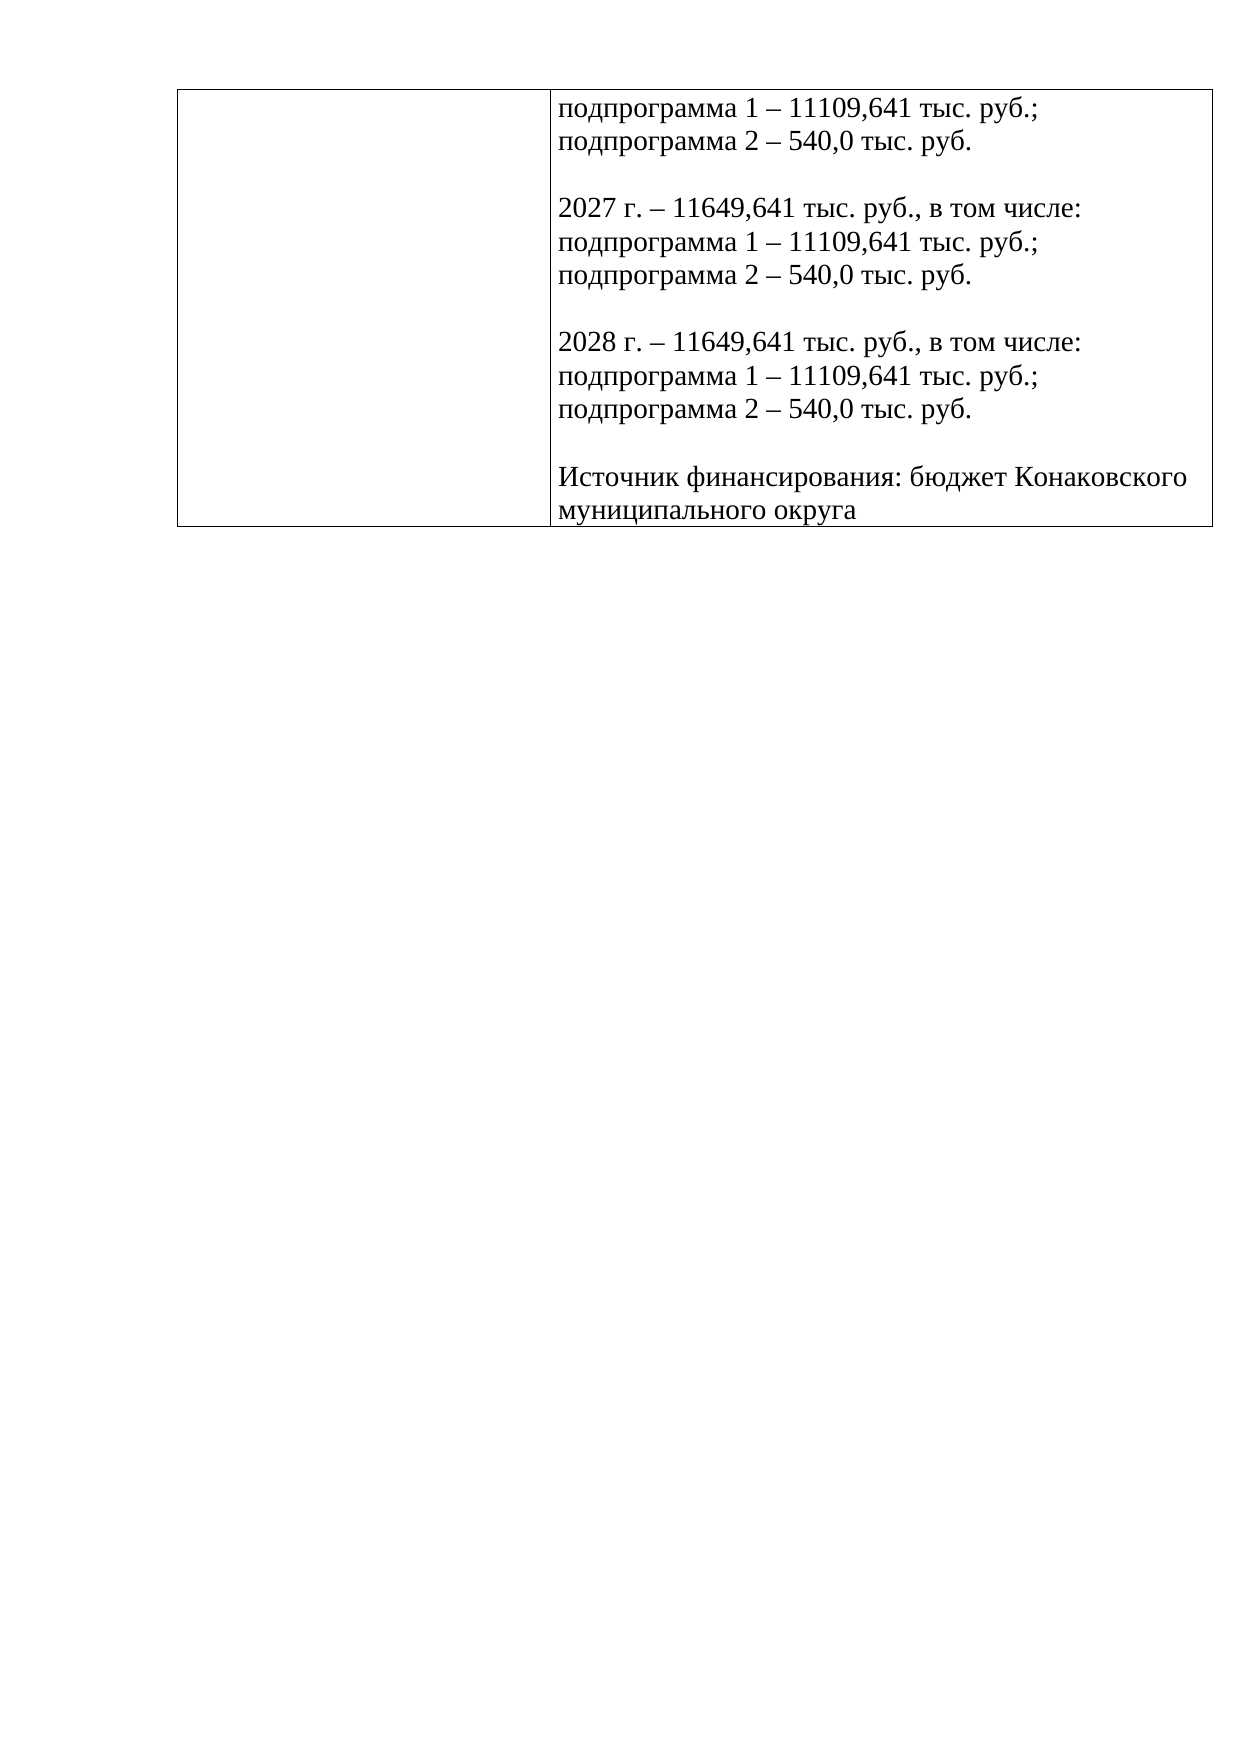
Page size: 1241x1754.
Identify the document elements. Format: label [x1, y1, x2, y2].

table_cell [178, 90, 550, 526]
table_cell [551, 90, 1212, 526]
